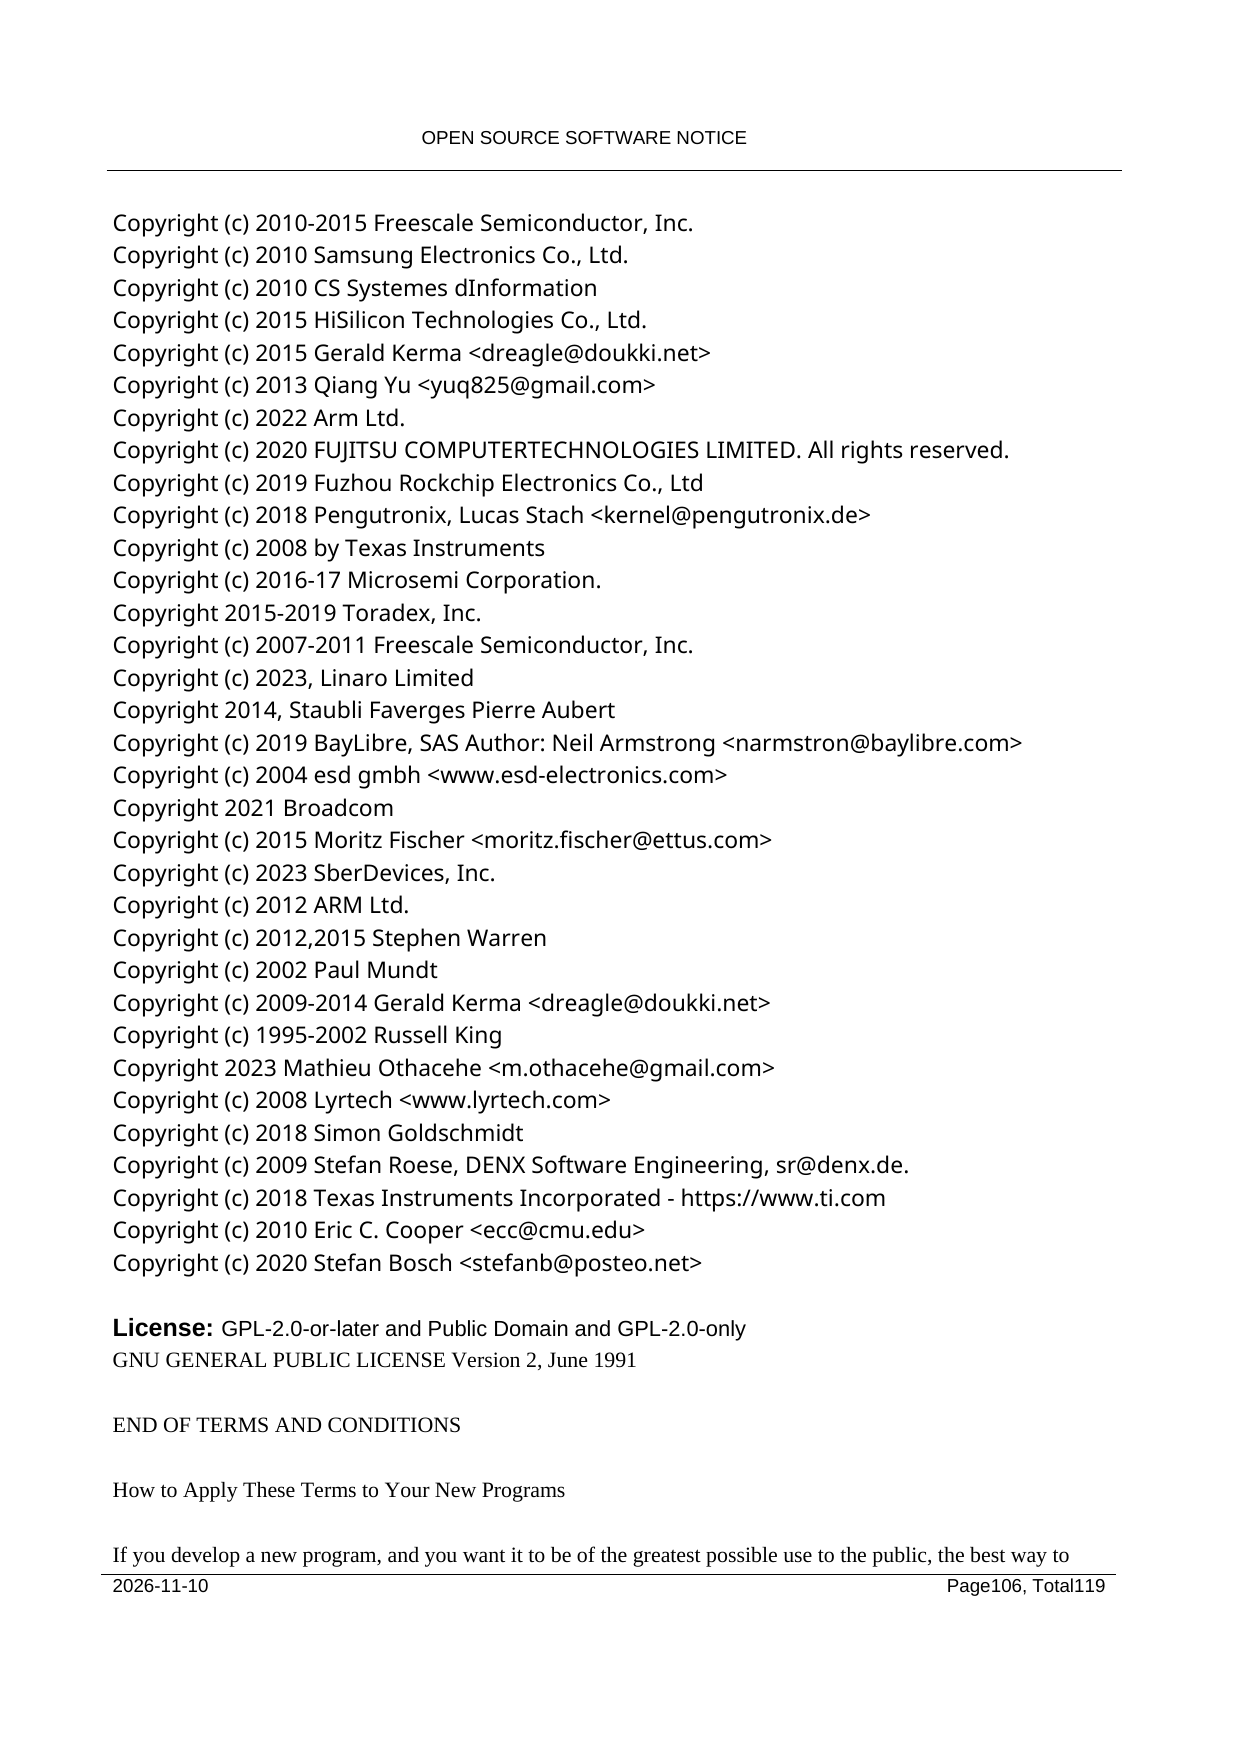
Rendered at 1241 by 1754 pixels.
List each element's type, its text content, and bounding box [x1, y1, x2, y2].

text License: GPL-2.0-or-later and Public Domain and GPL-2.0-only [112, 1311, 1128, 1344]
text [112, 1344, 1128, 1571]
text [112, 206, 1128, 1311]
